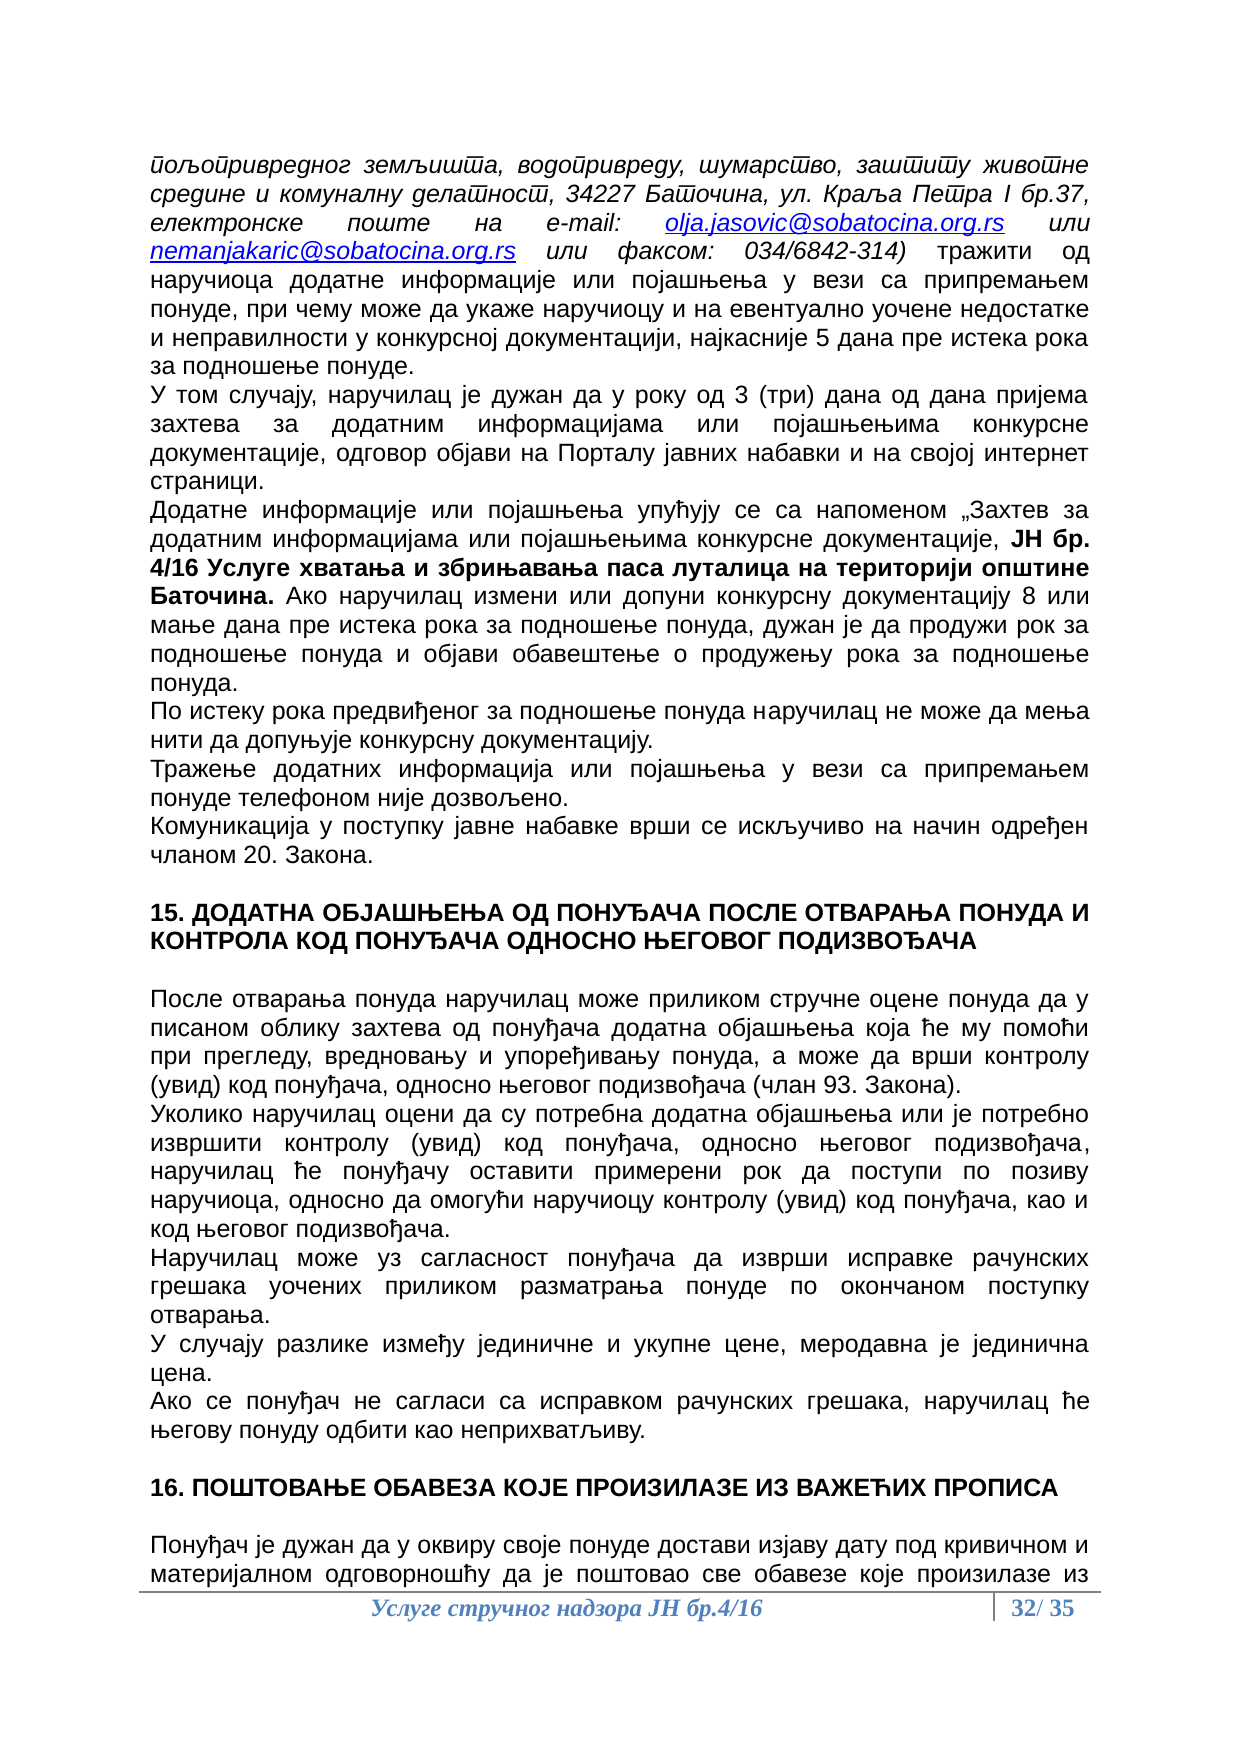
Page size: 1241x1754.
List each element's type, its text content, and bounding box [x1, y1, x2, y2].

text У случају разлике између јединичне и укупне цене, меродавна је јединична цена. [150, 1329, 1090, 1386]
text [150, 1530, 1090, 1588]
text Наручилац може уз сагласност понуђача да изврши исправке рачунских грешака уочених приликом разматрања понуде по окончаном поступку отварања. [150, 1243, 1090, 1329]
text Комуникација у поступку јавне набавке врши се искључиво на начин одређен чланом 20. Закона. [150, 811, 1090, 869]
text Додатне информације или појашњења упућују се са напоменом „Захтев за додатним информацијама или појашњењима конкурсне документације, ЈН бр. 4/16 Услуге хватања и збрињавања паса луталица на територији општине Баточина. Ако наручилац измени или допуни конкурсну документацију 8 или мање дана пре истека рока за подношење понуда, дужан је да продужи рок за подношење понуда и објави обавештење о продужењу рока за подношење понуда. [150, 495, 1090, 696]
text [150, 150, 1090, 380]
text У том случају, наручилац је дужан да у року од 3 (три) дана од дана пријема захтева за додатним информацијама или појашњењима конкурсне документације, одговор објави на Порталу јавних набавки и на својој интернет страници. [150, 380, 1090, 495]
text Уколико наручилац оцени да су потребна додатна објашњења или је потребно извршити контролу (увид) код понуђача, односно његовог подизвођача, наручилац ће понуђачу оставити примерени рок да поступи по позиву наручиоца, односно да омогући наручиоцу контролу (увид) код понуђача, као и код његовог подизвођача. [150, 1099, 1090, 1243]
text 16. ПОШТОВАЊЕ ОБАВЕЗА КОЈЕ ПРОИЗИЛАЗЕ ИЗ ВАЖЕЋИХ ПРОПИСА [150, 1473, 1090, 1501]
text По истеку рока предвиђеног за подношење понуда наручилац не може да мења нити да допуњује конкурсну документацију. [150, 696, 1090, 754]
text Тражење додатних информација или појашњења у вези са припремањем понуде телефоном није дозвољено. [150, 754, 1090, 811]
text 15. ДОДАТНА ОБЈАШЊЕЊА ОД ПОНУЂАЧА ПОСЛЕ ОТВАРАЊА ПОНУДА И КОНТРОЛА КОД ПОНУЂАЧА ОДНОСНО ЊЕГОВОГ ПОДИЗВОЂАЧА [150, 898, 1090, 955]
text После отварања понуда наручилац може приликом стручне оцене понуда да у писаном облику захтева од понуђача додатна објашњења која ће му помоћи при прегледу, вредновању и упоређивању понуда, а може да врши контролу (увид) код понуђача, односно његовог подизвођача (члан 93. Закона). [150, 984, 1090, 1099]
text Ако се понуђач не сагласи са исправком рачунских грешака, наручилац ће његову понуду одбити као неприхватљиву. [150, 1386, 1090, 1444]
